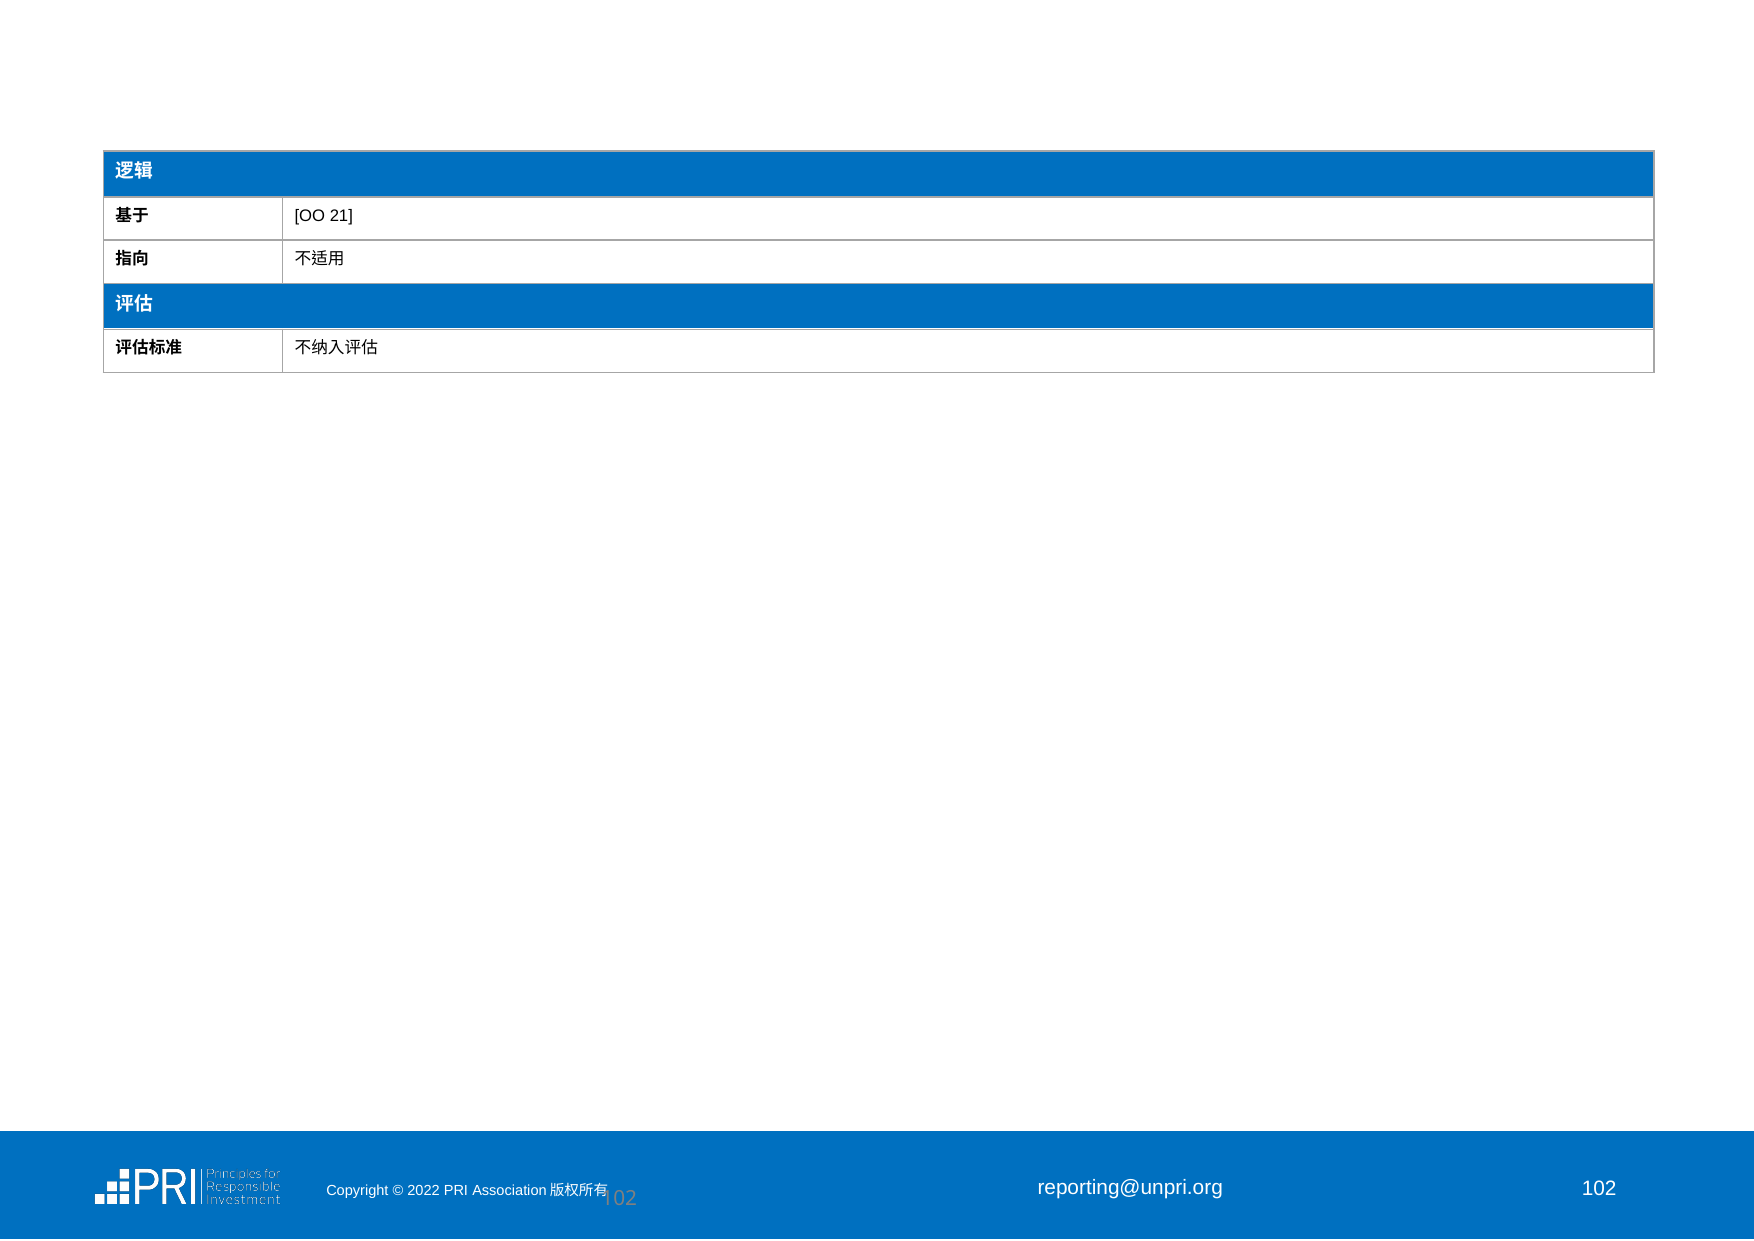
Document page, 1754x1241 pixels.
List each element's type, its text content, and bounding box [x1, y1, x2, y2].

table_cell 基于 [104, 198, 282, 239]
picture [92, 1166, 282, 1207]
table_cell 不适用 [283, 241, 1653, 282]
table_cell [OO 21] [283, 198, 1653, 239]
table_cell 逻辑 [104, 152, 1653, 196]
table_cell 评估 [104, 284, 1653, 328]
table_cell 指向 [104, 241, 282, 282]
table_cell 不纳入评估 [283, 330, 1653, 372]
table_cell 评估标准 [104, 330, 282, 372]
